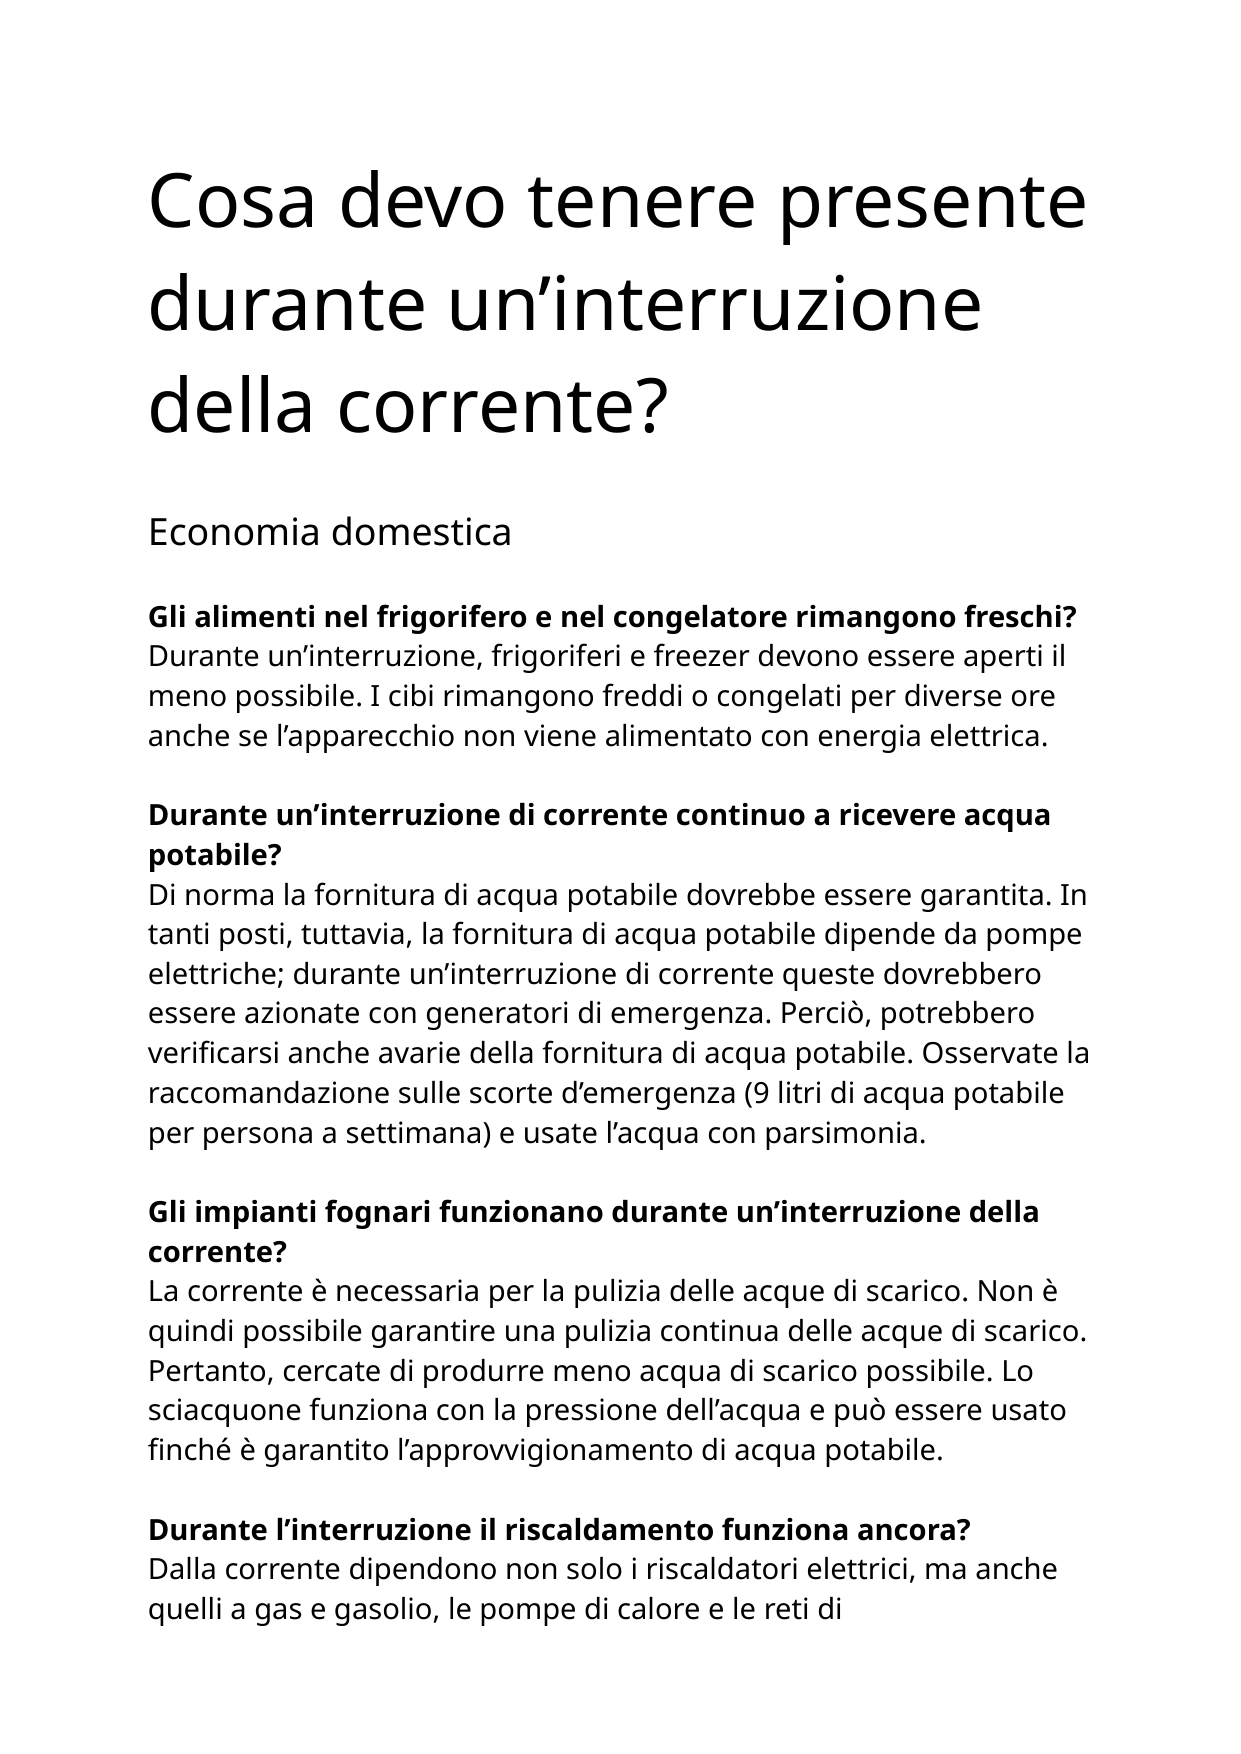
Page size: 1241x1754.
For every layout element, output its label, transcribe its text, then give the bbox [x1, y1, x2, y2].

text Durante un’interruzione, frigoriferi e freezer devono essere aperti il meno possibile. I cibi rimangono freddi o congelati per diverse ore anche se l’apparecchio non viene alimentato con energia elettrica. [148, 636, 1093, 755]
text Durante un’interruzione di corrente continuo a ricevere acqua potabile? [148, 794, 1093, 874]
text Economia domestica [148, 505, 1093, 556]
text Cosa devo tenere presente durante un’interruzione della corrente? [148, 148, 1093, 454]
text Durante l’interruzione il riscaldamento funziona ancora? [148, 1509, 1093, 1548]
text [148, 1548, 1093, 1628]
text Gli alimenti nel frigorifero e nel congelatore rimangono freschi? [148, 596, 1093, 636]
text La corrente è necessaria per la pulizia delle acque di scarico. Non è quindi possibile garantire una pulizia continua delle acque di scarico. Pertanto, cercate di produrre meno acqua di scarico possibile. Lo sciacquone funziona con la pressione dell’acqua e può essere usato finché è garantito l’approvvigionamento di acqua potabile. [148, 1271, 1093, 1469]
text Gli impianti fognari funzionano durante un’interruzione della corrente? [148, 1191, 1093, 1271]
text Di norma la fornitura di acqua potabile dovrebbe essere garantita. In tanti posti, tuttavia, la fornitura di acqua potabile dipende da pompe elettriche; durante un’interruzione di corrente queste dovrebbero essere azionate con generatori di emergenza. Perciò, potrebbero verificarsi anche avarie della fornitura di acqua potabile. Osservate la raccomandazione sulle scorte d’emergenza (9 litri di acqua potabile per persona a settimana) e usate l’acqua con parsimonia. [148, 874, 1093, 1152]
